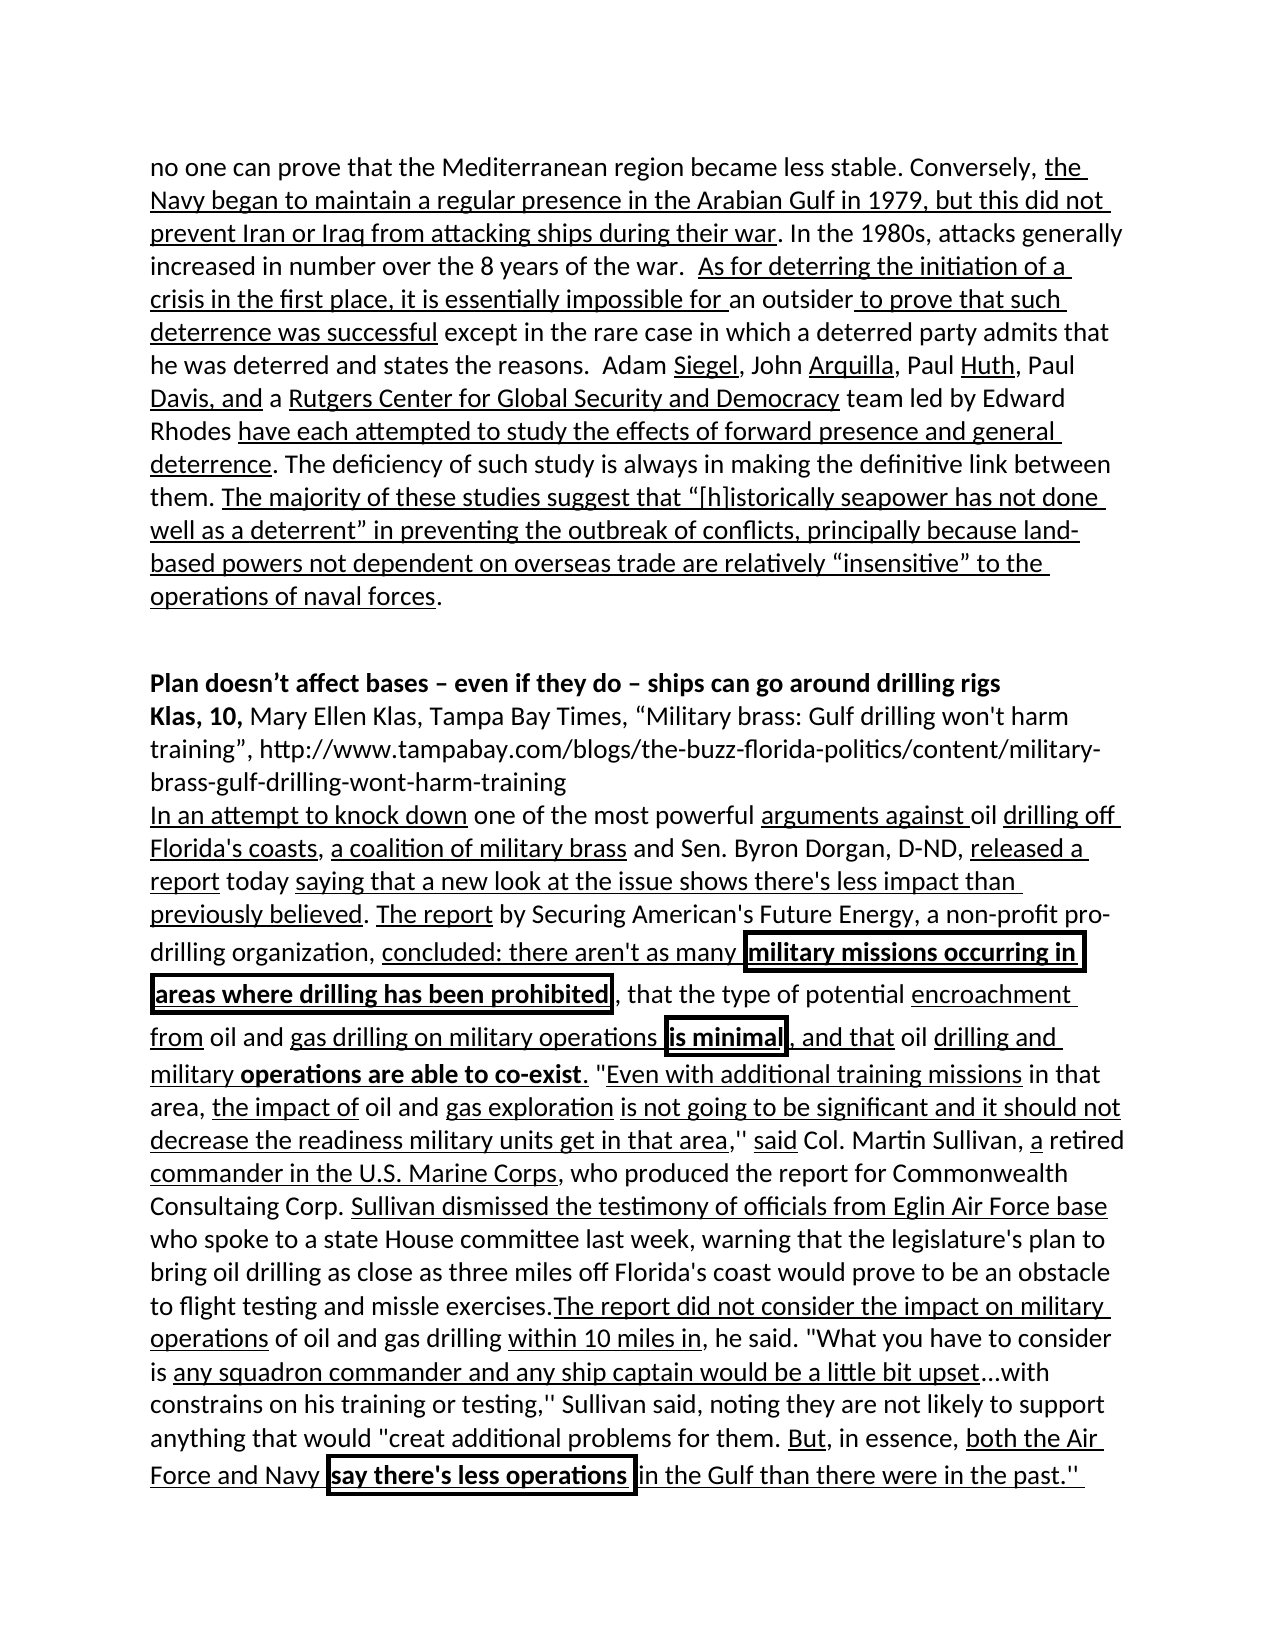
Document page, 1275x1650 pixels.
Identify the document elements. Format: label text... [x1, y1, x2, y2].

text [150, 150, 1125, 612]
text Klas, 10, Mary Ellen Klas, Tampa Bay Times, “Military brass: Gulf drilling won't harm training”, http://www.tampabay.com/blogs/the-buzz-florida-politics/content/military-brass-gulf-drilling-wont-harm-training [150, 699, 1125, 798]
text In an attempt to knock down one of the most powerful arguments against oil drilling off Florida's coasts, a coalition of military brass and Sen. Byron Dorgan, D-ND, released a report today saying that a new look at the issue shows there's less impact than previously believed. The report by Securing American's Future Energy, a non-profit pro-drilling organization, concluded: there aren't as many military missions occurring in areas where drilling has been prohibited, that the type of potential encroachment from oil and gas drilling on military operations is minimal, and that oil drilling and military operations are able to co-exist. "Even with additional training missions in that area, the impact of oil and gas exploration is not going to be significant and it should not decrease the readiness military units get in that area,'' said Col. Martin Sullivan, a retired commander in the U.S. Marine Corps, who produced the report for Commonwealth Consultaing Corp. Sullivan dismissed the testimony of officials from Eglin Air Force base who spoke to a state House committee last week, warning that the legislature's plan to bring oil drilling as close as three miles off Florida's coast would prove to be an obstacle to flight testing and missle exercises.The report did not consider the impact on military operations of oil and gas drilling within 10 miles in, he said. "What you have to consider is any squadron commander and any ship captain would be a little bit upset...with constrains on his training or testing,'' Sullivan said, noting they are not likely to support anything that would "creat additional problems for them. But, in essence, both the Air Force and Navy say there's less operations in the Gulf than there were in the past.'' [150, 798, 1125, 1496]
subtitle Plan doesn’t affect bases – even if they do – ships can go around drilling rigs [150, 666, 1125, 699]
